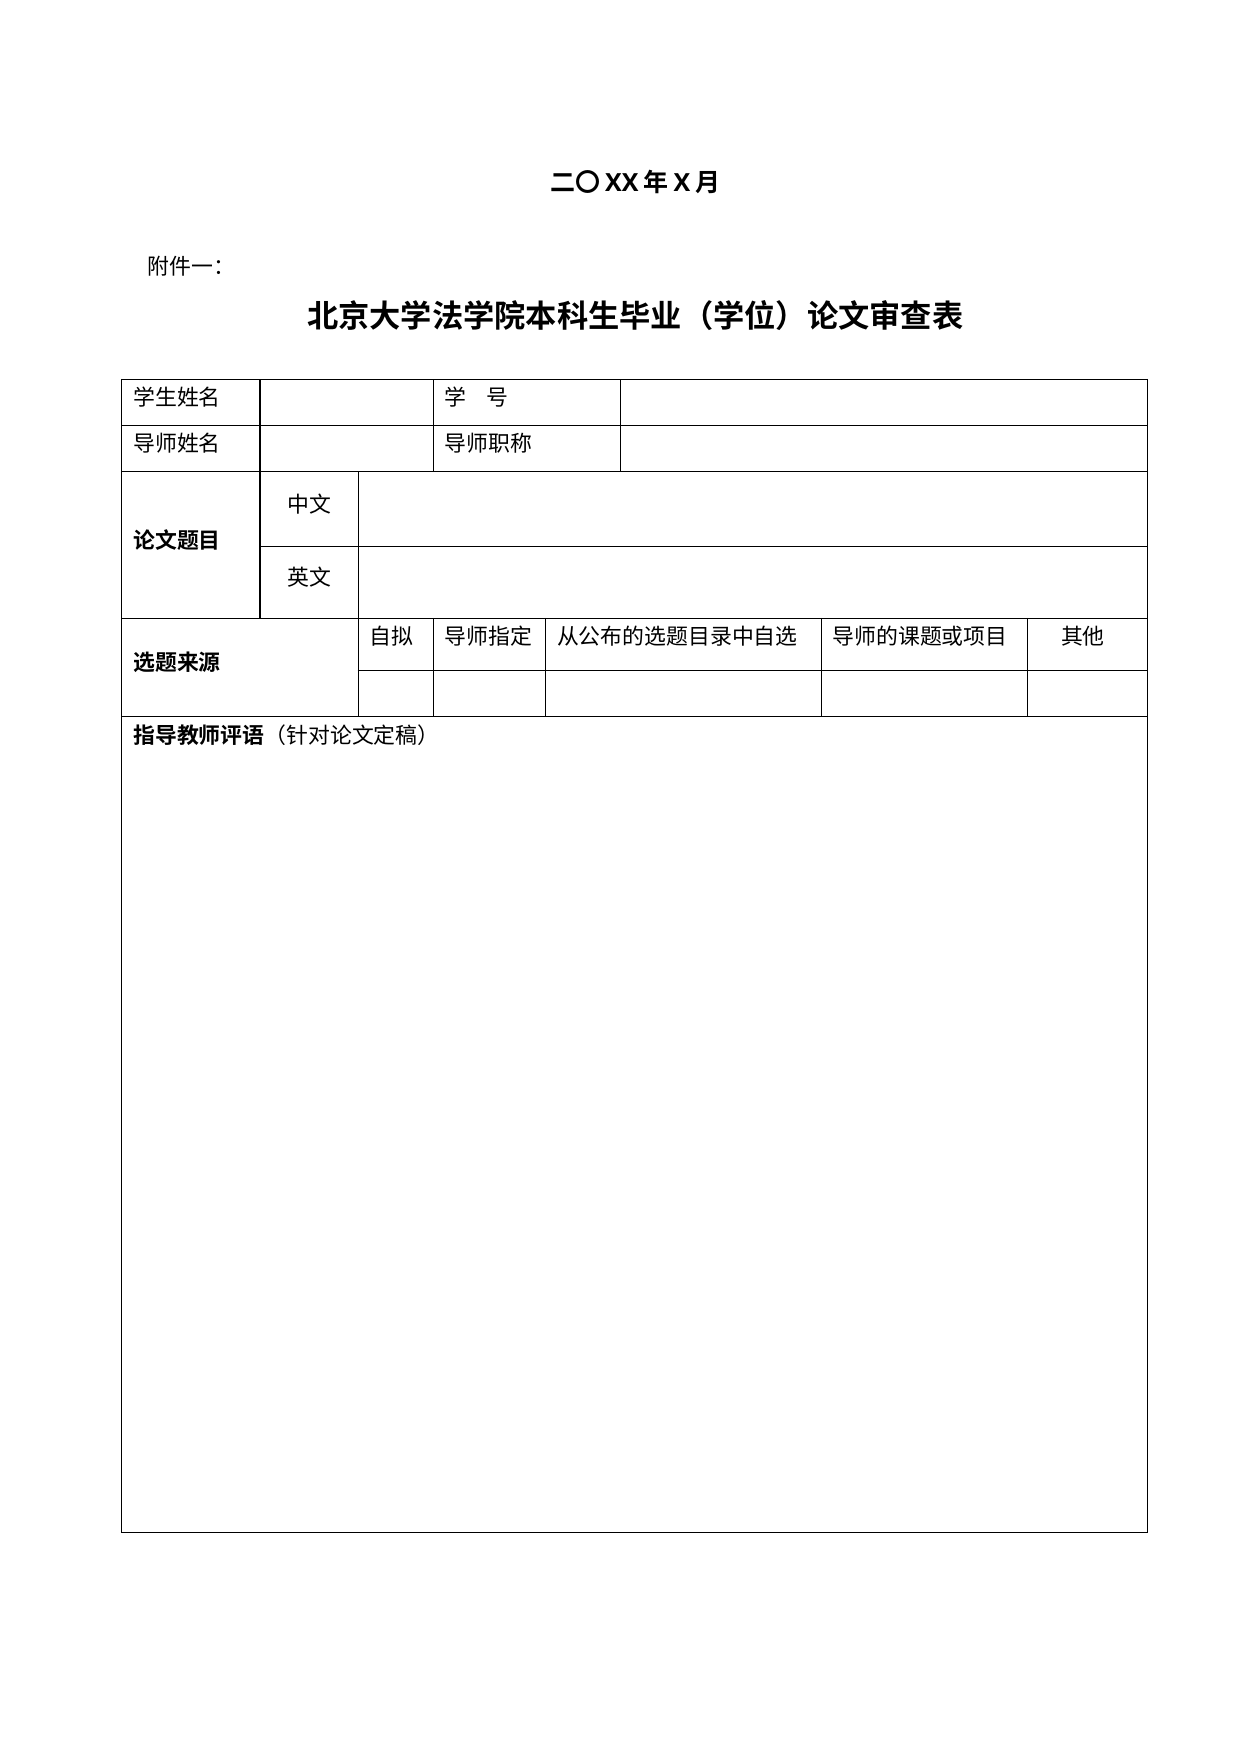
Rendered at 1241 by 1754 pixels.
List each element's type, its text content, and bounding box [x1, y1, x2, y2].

table_cell 英文 [261, 547, 358, 618]
table_header 学生姓名 [122, 380, 259, 425]
table_cell [546, 671, 821, 716]
table_header [261, 380, 433, 425]
table_header [621, 380, 1147, 425]
text 北京大学法学院本科生毕业（学位）论文审查表 [148, 281, 1122, 346]
table_cell 导师姓名 [122, 426, 259, 471]
text 附件一： [148, 249, 1122, 281]
table_cell 导师指定 [434, 619, 545, 670]
table_cell 指导教师评语（针对论文定稿） [122, 717, 1147, 1532]
table_cell [434, 671, 545, 716]
table_cell [261, 426, 433, 471]
table_cell [359, 547, 1147, 618]
table_cell [621, 426, 1147, 471]
table_cell 中文 [261, 472, 358, 546]
table_cell 从公布的选题目录中自选 [546, 619, 821, 670]
table_cell [1028, 671, 1147, 716]
table_cell 导师的课题或项目 [822, 619, 1027, 670]
table_cell 选题来源 [122, 619, 358, 716]
table_cell 论文题目 [122, 472, 259, 618]
table_header 学 号 [434, 380, 620, 425]
table_cell [359, 671, 433, 716]
table_cell [822, 671, 1027, 716]
table_cell 导师职称 [434, 426, 620, 471]
table_cell 其他 [1028, 619, 1147, 670]
table_cell 自拟 [359, 619, 433, 670]
table_cell [359, 472, 1147, 546]
text 二〇XX年X月 [148, 148, 1122, 213]
